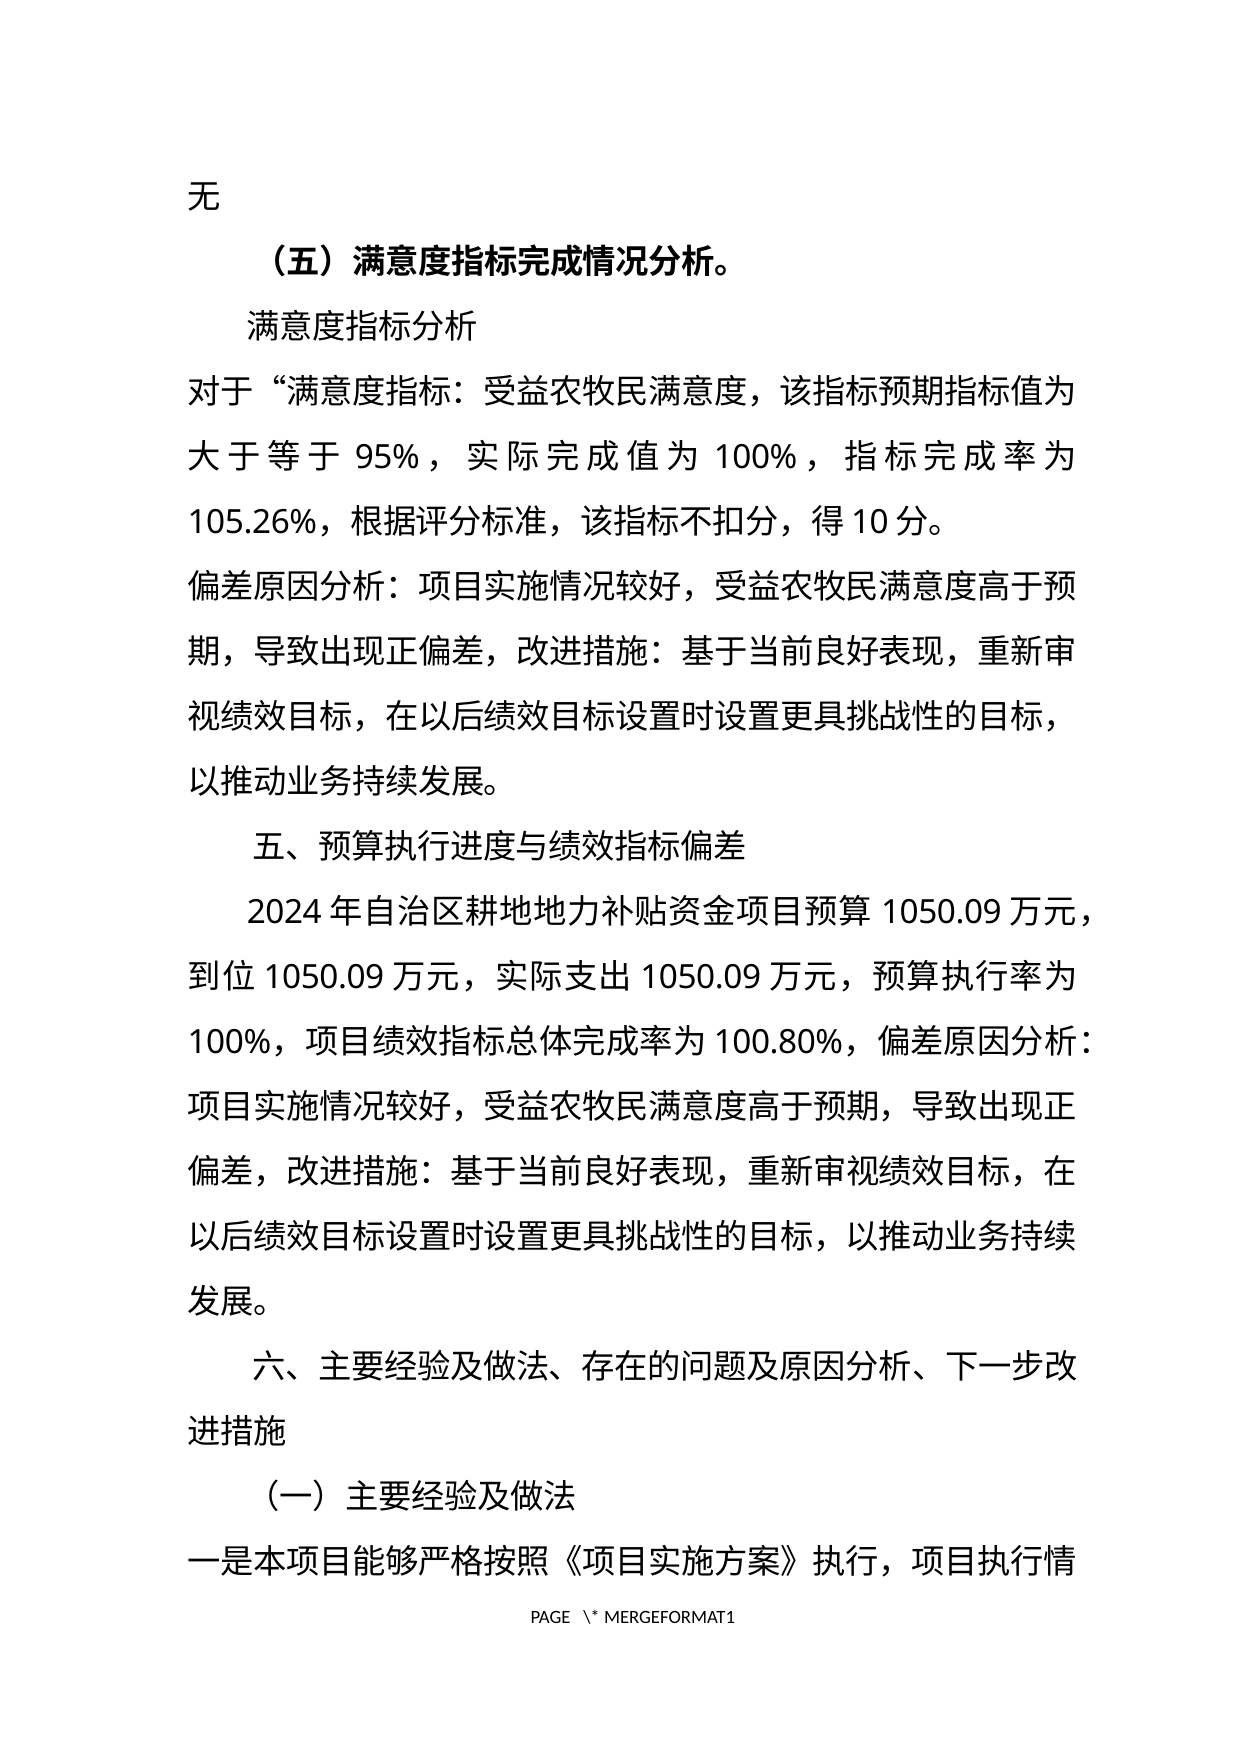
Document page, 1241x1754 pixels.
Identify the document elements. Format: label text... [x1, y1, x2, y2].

text 六、主要经验及做法、存在的问题及原因分析、下一步改进措施 [187, 1332, 1078, 1462]
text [187, 162, 1078, 227]
text 2024年自治区耕地地力补贴资金项目预算1050.09万元，到位1050.09万元，实际支出1050.09万元，预算执行率为100%，项目绩效指标总体完成率为100.80%，偏差原因分析：项目实施情况较好，受益农牧民满意度高于预期，导致出现正偏差，改进措施：基于当前良好表现，重新审视绩效目标，在以后绩效目标设置时设置更具挑战性的目标，以推动业务持续发展。 [187, 877, 1078, 1332]
text 五、预算执行进度与绩效指标偏差 [187, 812, 1078, 877]
text （五）满意度指标完成情况分析。 [187, 227, 1078, 292]
text 满意度指标分析 对于“满意度指标：受益农牧民满意度，该指标预期指标值为大于等于95%，实际完成值为100%，指标完成率为105.26%，根据评分标准，该指标不扣分，得10分。 偏差原因分析：项目实施情况较好，受益农牧民满意度高于预期，导致出现正偏差，改进措施：基于当前良好表现，重新审视绩效目标，在以后绩效目标设置时设置更具挑战性的目标，以推动业务持续发展。 [187, 292, 1078, 812]
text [187, 1462, 1078, 1592]
